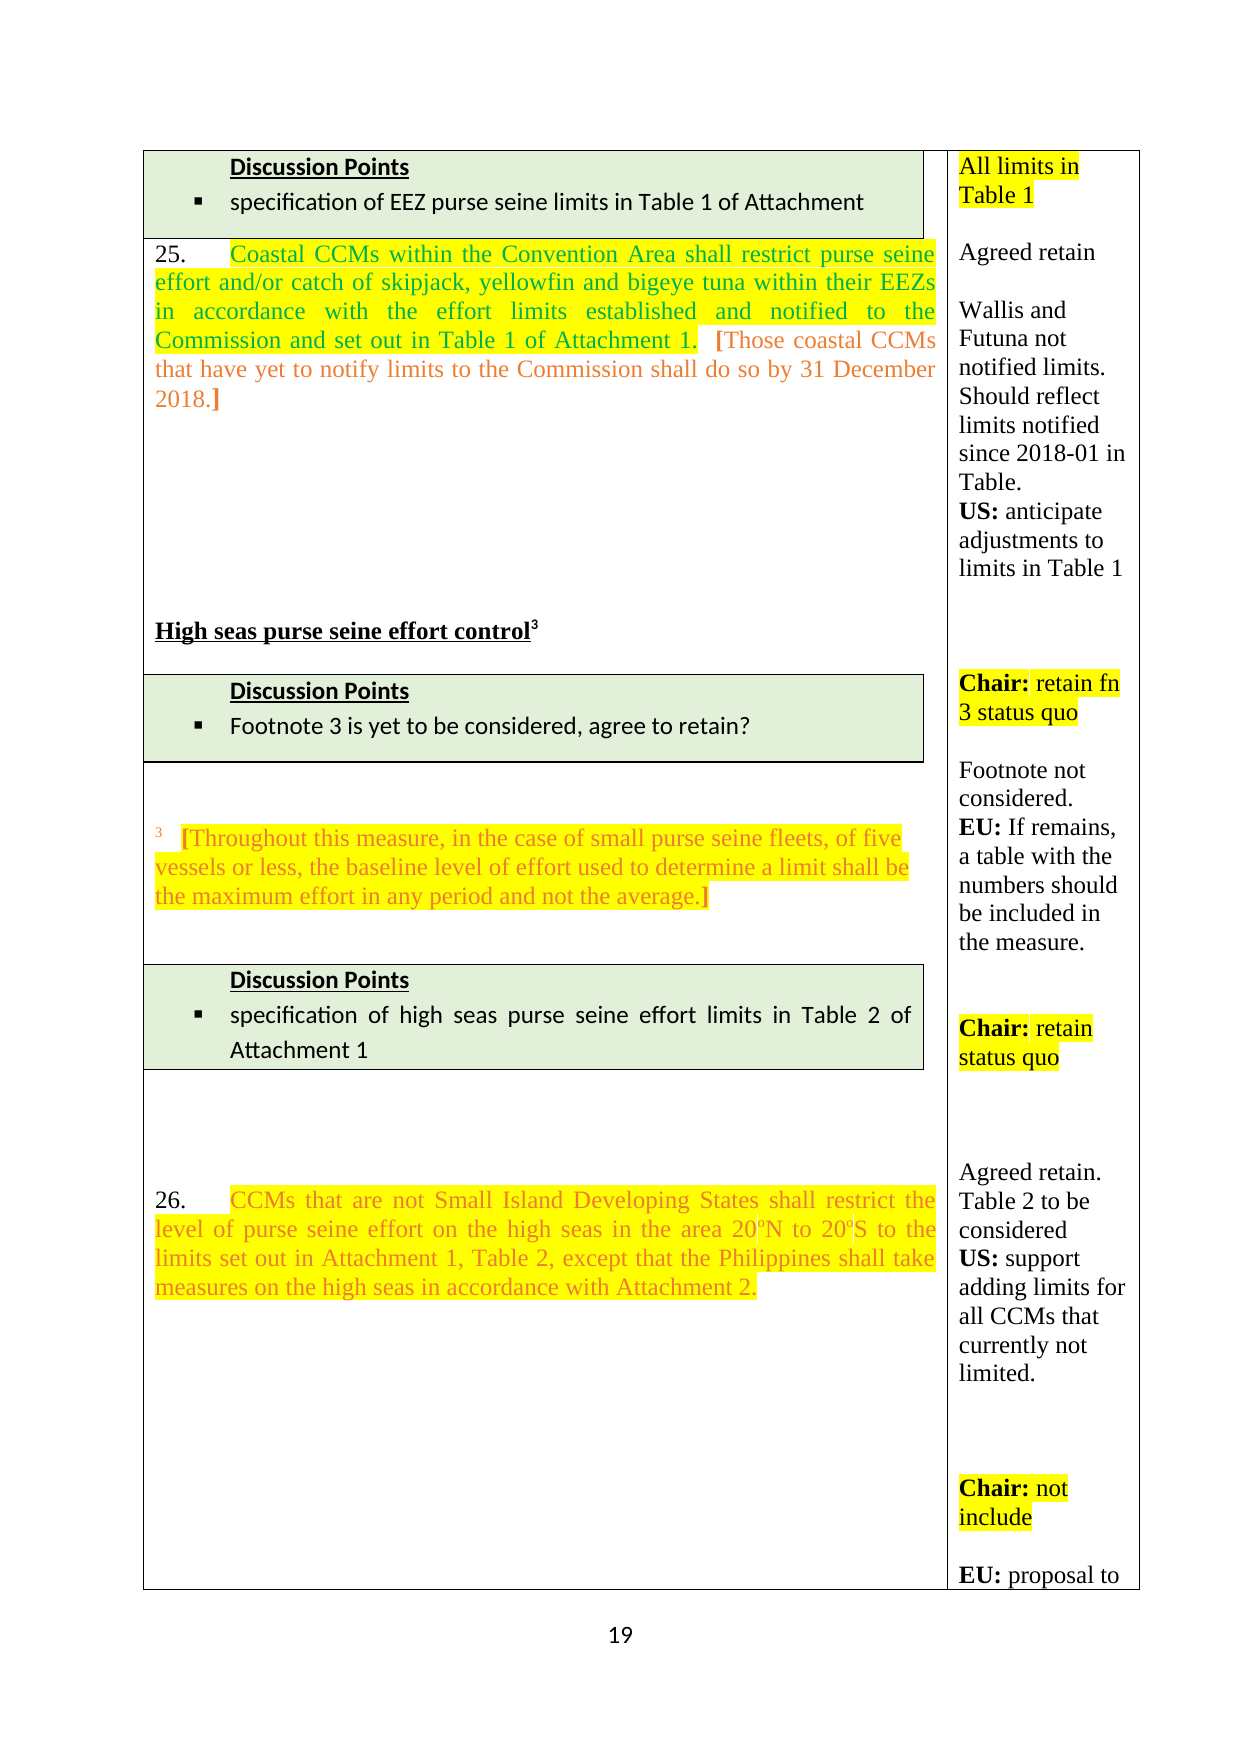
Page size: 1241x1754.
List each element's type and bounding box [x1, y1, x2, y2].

table_header [948, 151, 1139, 1588]
table_header [144, 151, 947, 1588]
